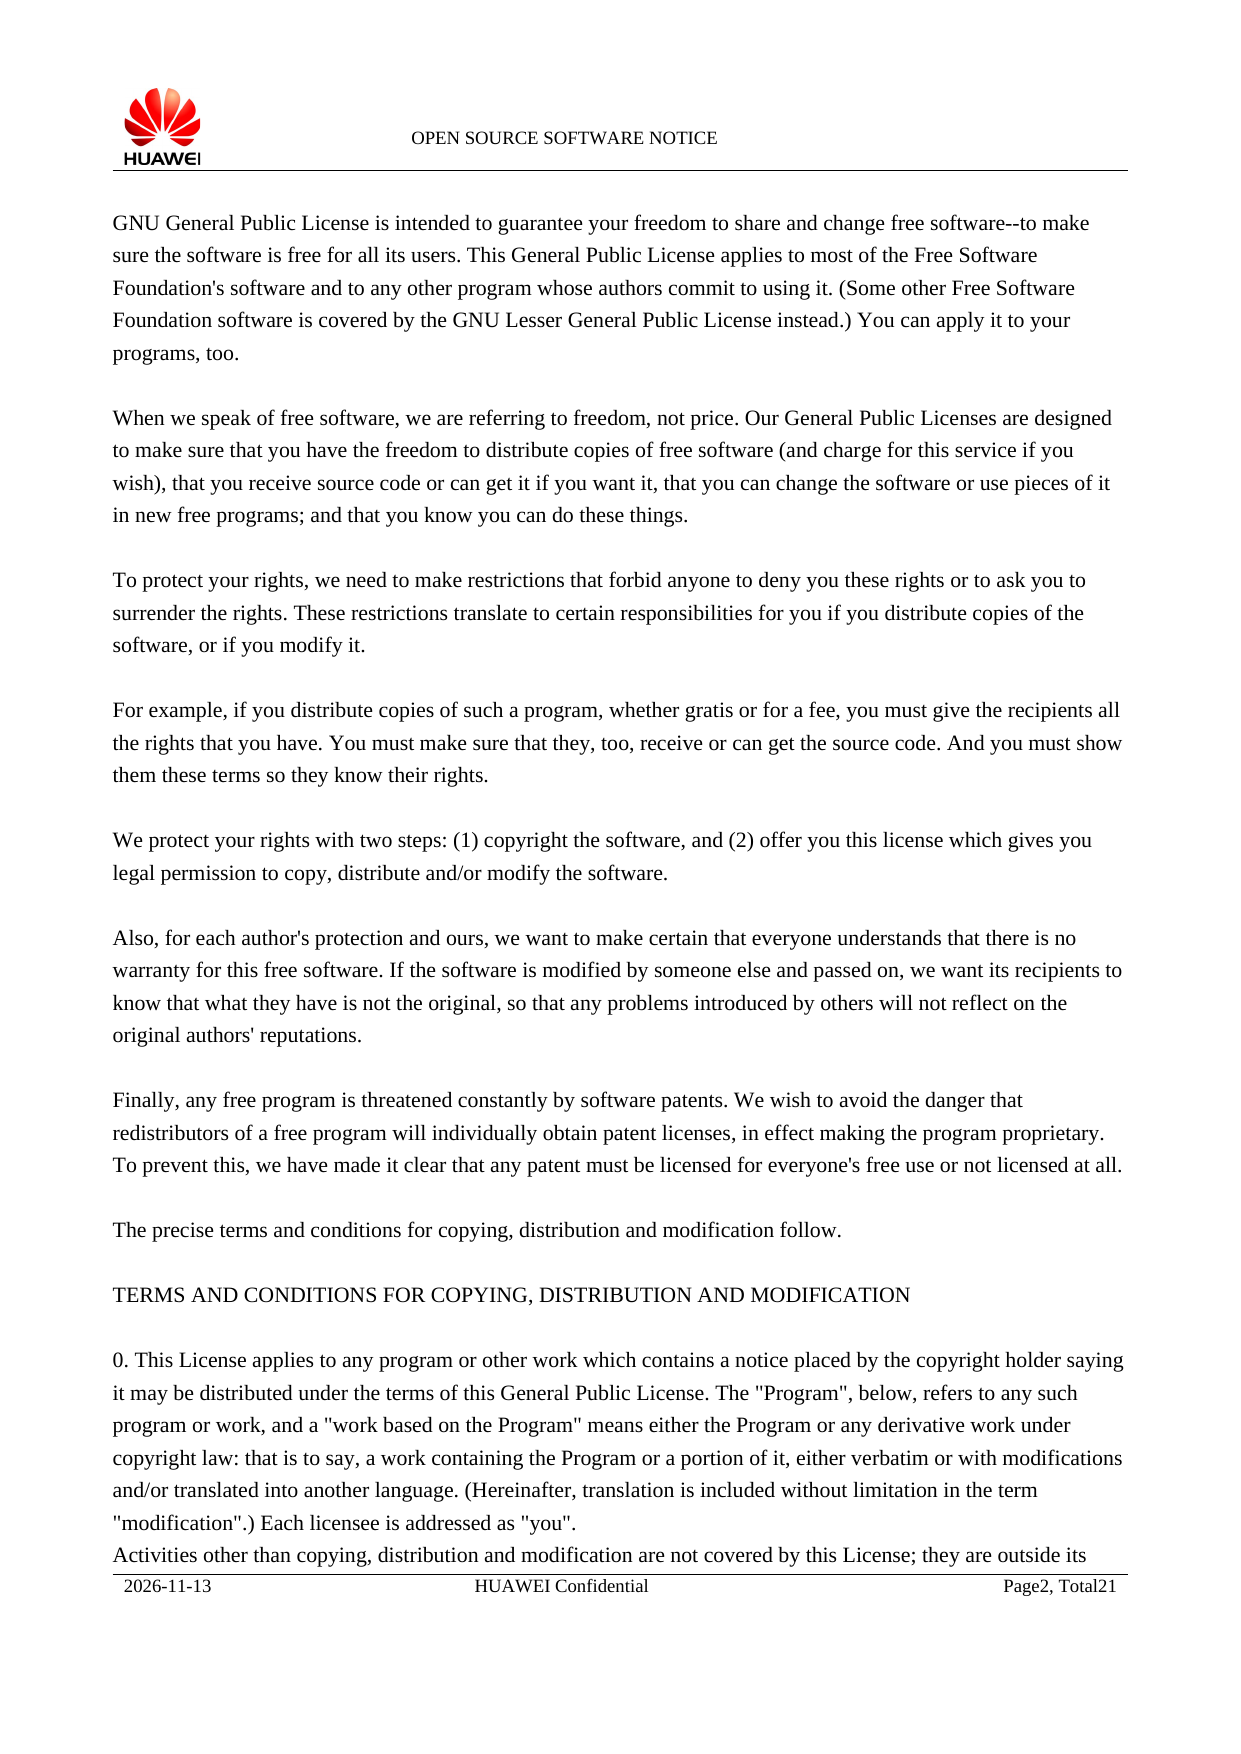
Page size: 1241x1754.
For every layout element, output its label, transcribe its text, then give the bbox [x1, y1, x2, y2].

picture [124, 88, 201, 165]
